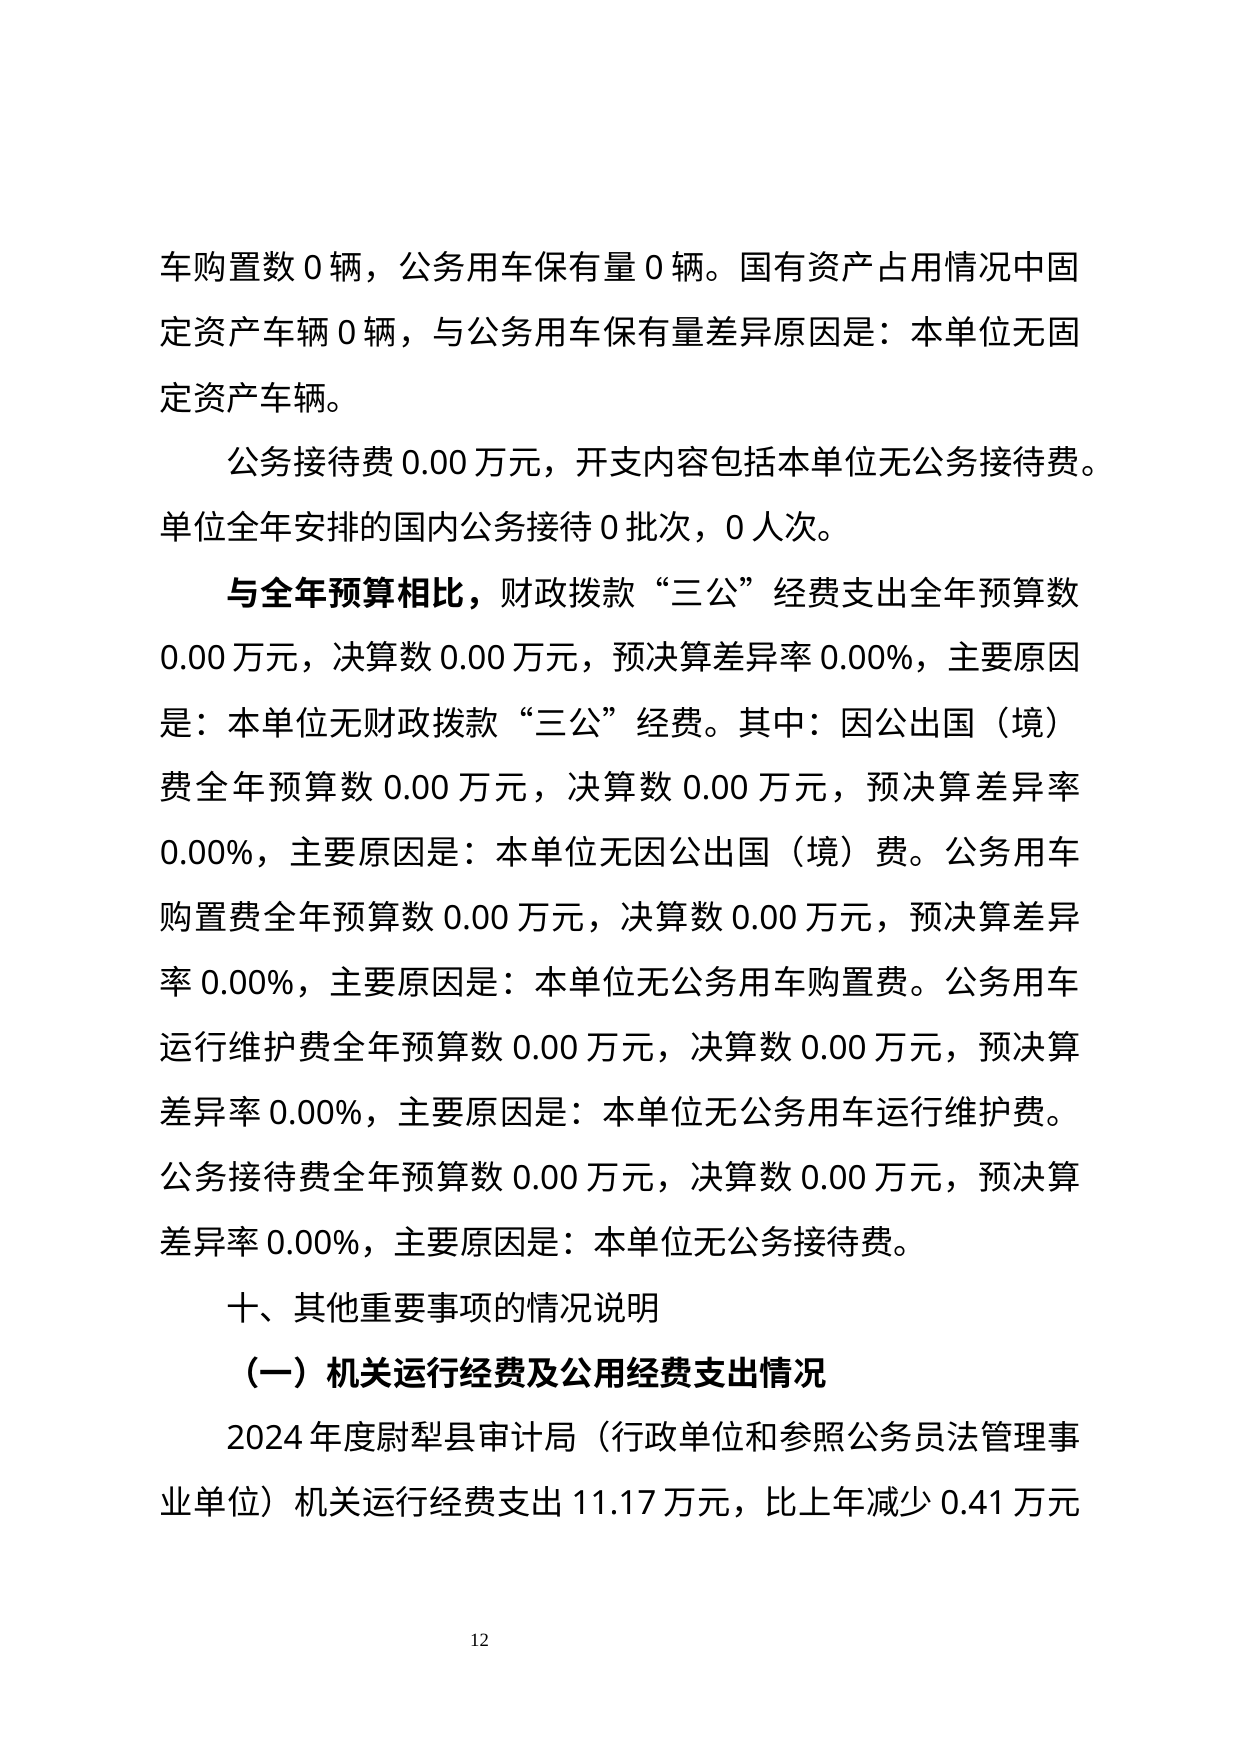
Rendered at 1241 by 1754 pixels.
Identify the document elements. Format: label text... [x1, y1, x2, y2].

text 与全年预算相比，财政拨款“三公”经费支出全年预算数0.00万元，决算数0.00万元，预决算差异率0.00%，主要原因是：本单位无财政拨款“三公”经费。其中：因公出国（境）费全年预算数0.00万元，决算数0.00万元，预决算差异率0.00%，主要原因是：本单位无因公出国（境）费。公务用车购置费全年预算数0.00万元，决算数0.00万元，预决算差异率0.00%，主要原因是：本单位无公务用车购置费。公务用车运行维护费全年预算数0.00万元，决算数0.00万元，预决算差异率0.00%，主要原因是：本单位无公务用车运行维护费。公务接待费全年预算数0.00万元，决算数0.00万元，预决算差异率0.00%，主要原因是：本单位无公务接待费。 [159, 558, 1081, 1273]
text （一）机关运行经费及公用经费支出情况 [159, 1338, 1081, 1403]
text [159, 1403, 1081, 1533]
text 公务接待费0.00万元，开支内容包括本单位无公务接待费。单位全年安排的国内公务接待0批次，0人次。 [159, 428, 1081, 558]
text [159, 233, 1081, 428]
text 十、其他重要事项的情况说明 [159, 1273, 1081, 1338]
